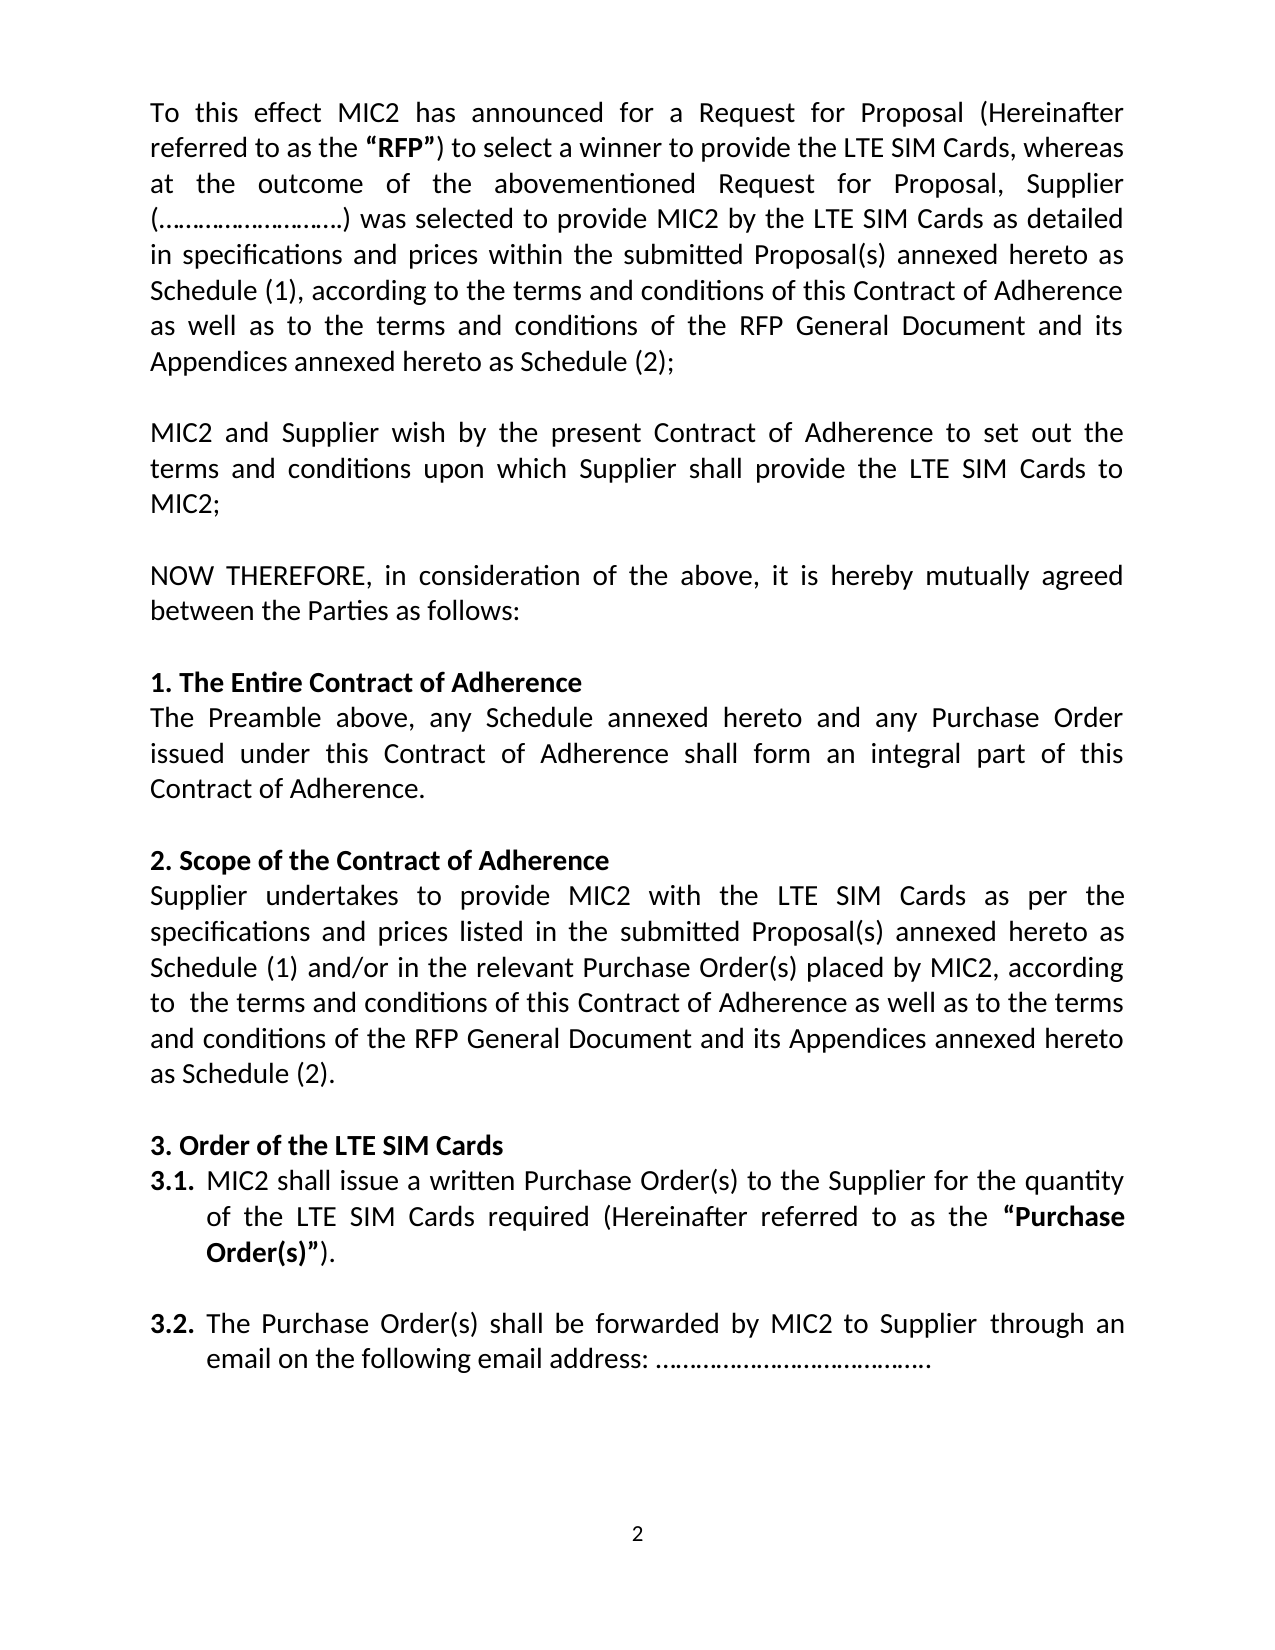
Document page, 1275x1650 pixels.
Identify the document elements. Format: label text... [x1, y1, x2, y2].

text Supplier undertakes to provide MIC2 with the LTE SIM Cards as per the specifications and prices listed in the submitted Proposal(s) annexed hereto as Schedule (1) and/or in the relevant Purchase Order(s) placed by MIC2, according to the terms and conditions of this Contract of Adherence as well as to the terms and conditions of the RFP General Document and its Appendices annexed hereto as Schedule (2). [150, 877, 1125, 1091]
text 1. The Entire Contract of Adherence [150, 664, 1125, 699]
text 2. Scope of the Contract of Adherence [150, 842, 1125, 877]
text 3. Order of the LTE SIM Cards [150, 1127, 1125, 1162]
text 3.1. MIC2 shall issue a written Purchase Order(s) to the Supplier for the quantity of the LTE SIM Cards required (Hereinafter referred to as the “Purchase Order(s)”). [150, 1162, 1125, 1269]
text The Preamble above, any Schedule annexed hereto and any Purchase Order issued under this Contract of Adherence shall form an integral part of this Contract of Adherence. [150, 699, 1125, 806]
text MIC2 and Supplier wish by the present Contract of Adherence to set out the terms and conditions upon which Supplier shall provide the LTE SIM Cards to MIC2; [150, 414, 1125, 521]
text 3.2. The Purchase Order(s) shall be forwarded by MIC2 to Supplier through an email on the following email address: ………………………………….. [150, 1305, 1125, 1376]
text NOW THEREFORE, in consideration of the above, it is hereby mutually agreed between the Parties as follows: [150, 557, 1125, 628]
text To this effect MIC2 has announced for a Request for Proposal (Hereinafter referred to as the “RFP”) to select a winner to provide the LTE SIM Cards, whereas at the outcome of the abovementioned Request for Proposal, Supplier (……………………….) was selected to provide MIC2 by the LTE SIM Cards as detailed in specifications and prices within the submitted Proposal(s) annexed hereto as Schedule (1), according to the terms and conditions of this Contract of Adherence as well as to the terms and conditions of the RFP General Document and its Appendices annexed hereto as Schedule (2); [150, 94, 1125, 379]
